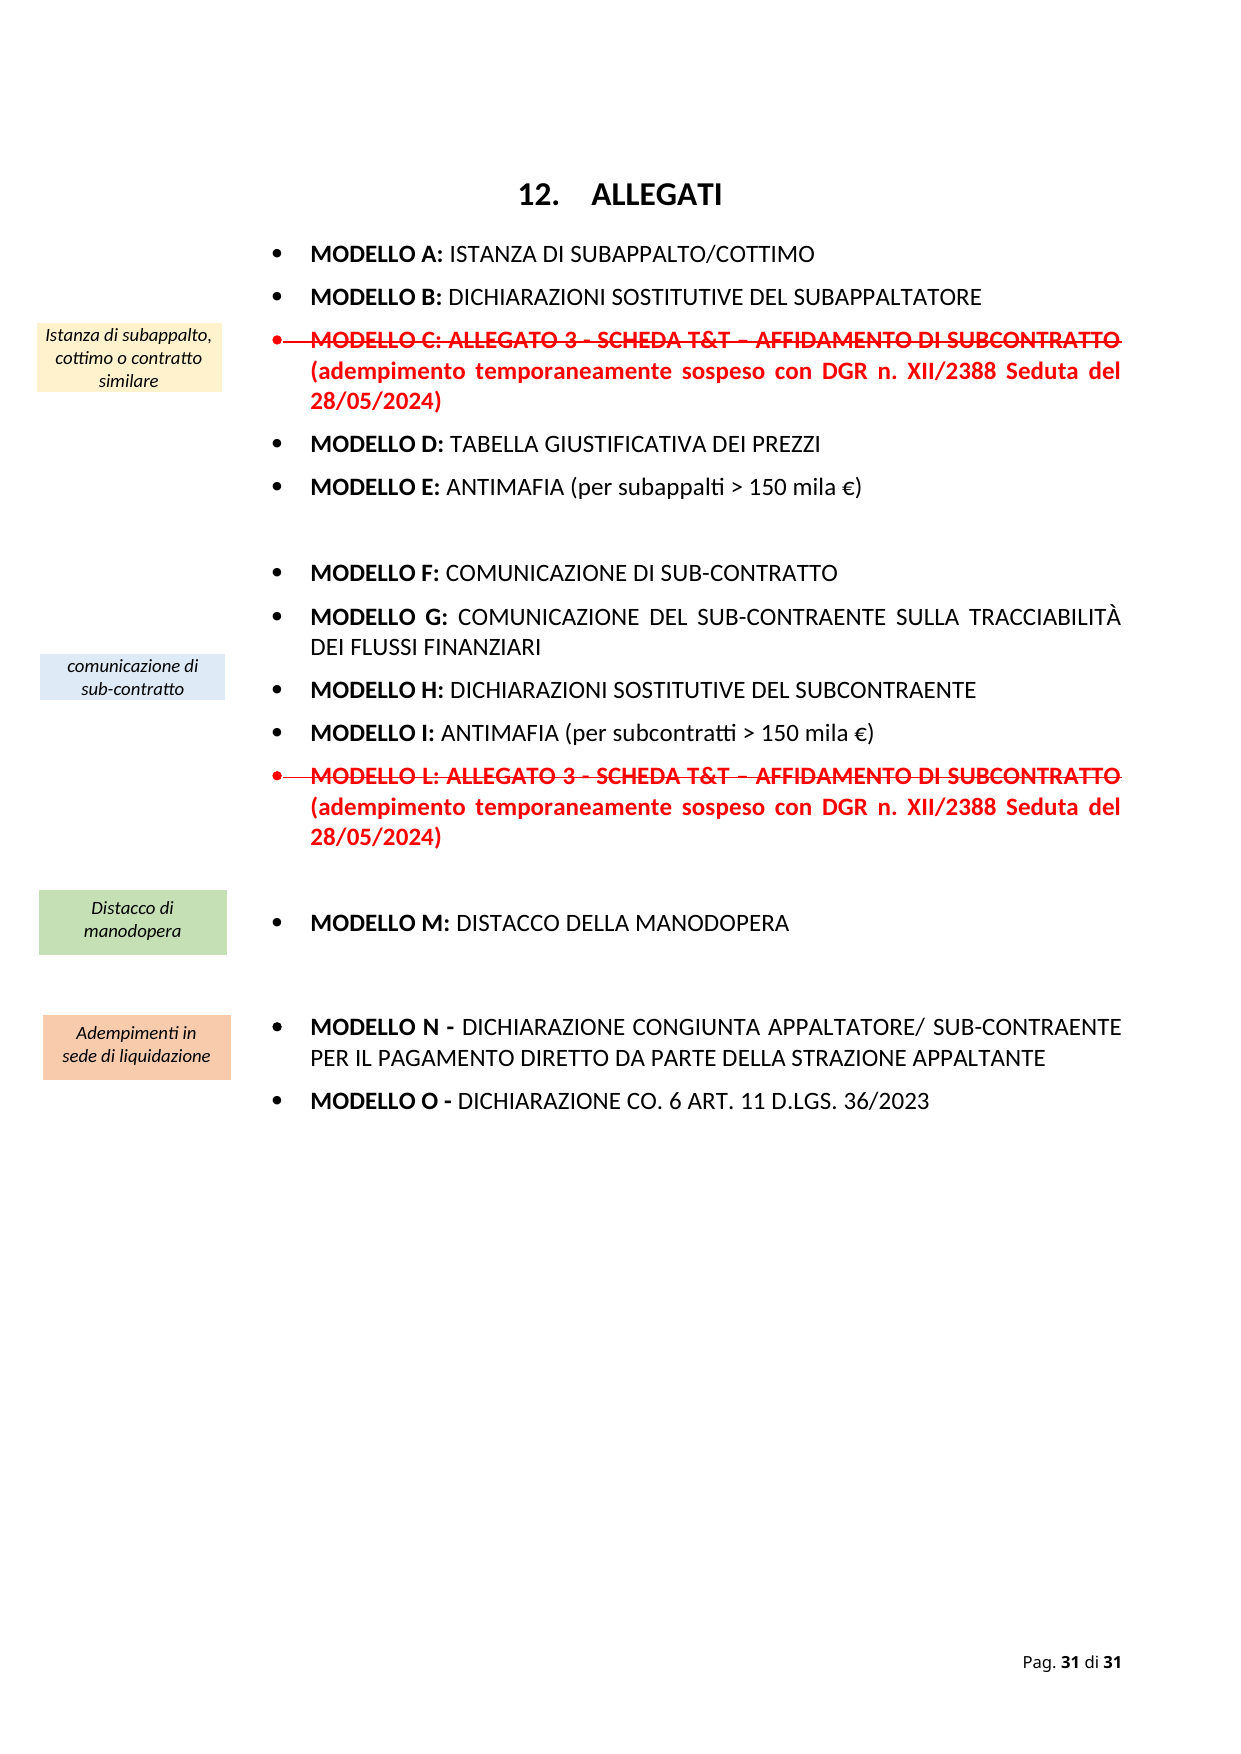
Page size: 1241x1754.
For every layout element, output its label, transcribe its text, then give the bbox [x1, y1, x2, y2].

list MODELLO C: ALLEGATO 3 - SCHEDA T&T – AFFIDAMENTO DI SUBCONTRATTO (adempimento temporaneamente sospeso con DGR n. XII/2388 Seduta del 28/05/2024) [273, 324, 1122, 341]
list MODELLO A: ISTANZA DI SUBAPPALTO/COTTIMO [273, 238, 1122, 269]
list MODELLO H: DICHIARAZIONI SOSTITUTIVE DEL SUBCONTRAENTE [273, 674, 1122, 705]
list MODELLO C: ALLEGATO 3 - SCHEDA T&T – AFFIDAMENTO DI SUBCONTRATTO (adempimento temporaneamente sospeso con DGR n. XII/2388 Seduta del 28/05/2024) [273, 342, 1122, 416]
list MODELLO M: DISTACCO DELLA MANODOPERA [273, 907, 1122, 938]
list MODELLO I: ANTIMAFIA (per subcontratti > 150 mila €) [273, 717, 1122, 748]
list MODELLO O - DICHIARAZIONE CO. 6 ART. 11 D.LGS. 36/2023 [273, 1085, 1122, 1115]
list MODELLO F: COMUNICAZIONE DI SUB-CONTRATTO [273, 558, 1122, 588]
list MODELLO L: ALLEGATO 3 - SCHEDA T&T – AFFIDAMENTO DI SUBCONTRATTO (adempimento temporaneamente sospeso con DGR n. XII/2388 Seduta del 28/05/2024) [273, 778, 1122, 852]
list MODELLO E: ANTIMAFIA (per subappalti > 150 mila €) [273, 472, 1122, 502]
list MODELLO L: ALLEGATO 3 - SCHEDA T&T – AFFIDAMENTO DI SUBCONTRATTO (adempimento temporaneamente sospeso con DGR n. XII/2388 Seduta del 28/05/2024) [273, 760, 1122, 777]
subtitle ALLEGATI [118, 173, 1122, 213]
list MODELLO N - DICHIARAZIONE CONGIUNTA APPALTATORE/ SUB-CONTRAENTE PER IL PAGAMENTO DIRETTO DA PARTE DELLA STRAZIONE APPALTANTE [273, 1011, 1122, 1072]
list MODELLO G: COMUNICAZIONE DEL SUB-CONTRAENTE SULLA TRACCIABILITÀ DEI FLUSSI FINANZIARI [273, 601, 1122, 662]
list MODELLO B: DICHIARAZIONI SOSTITUTIVE DEL SUBAPPALTATORE [273, 281, 1122, 312]
list MODELLO D: TABELLA GIUSTIFICATIVA DEI PREZZI [273, 428, 1122, 459]
